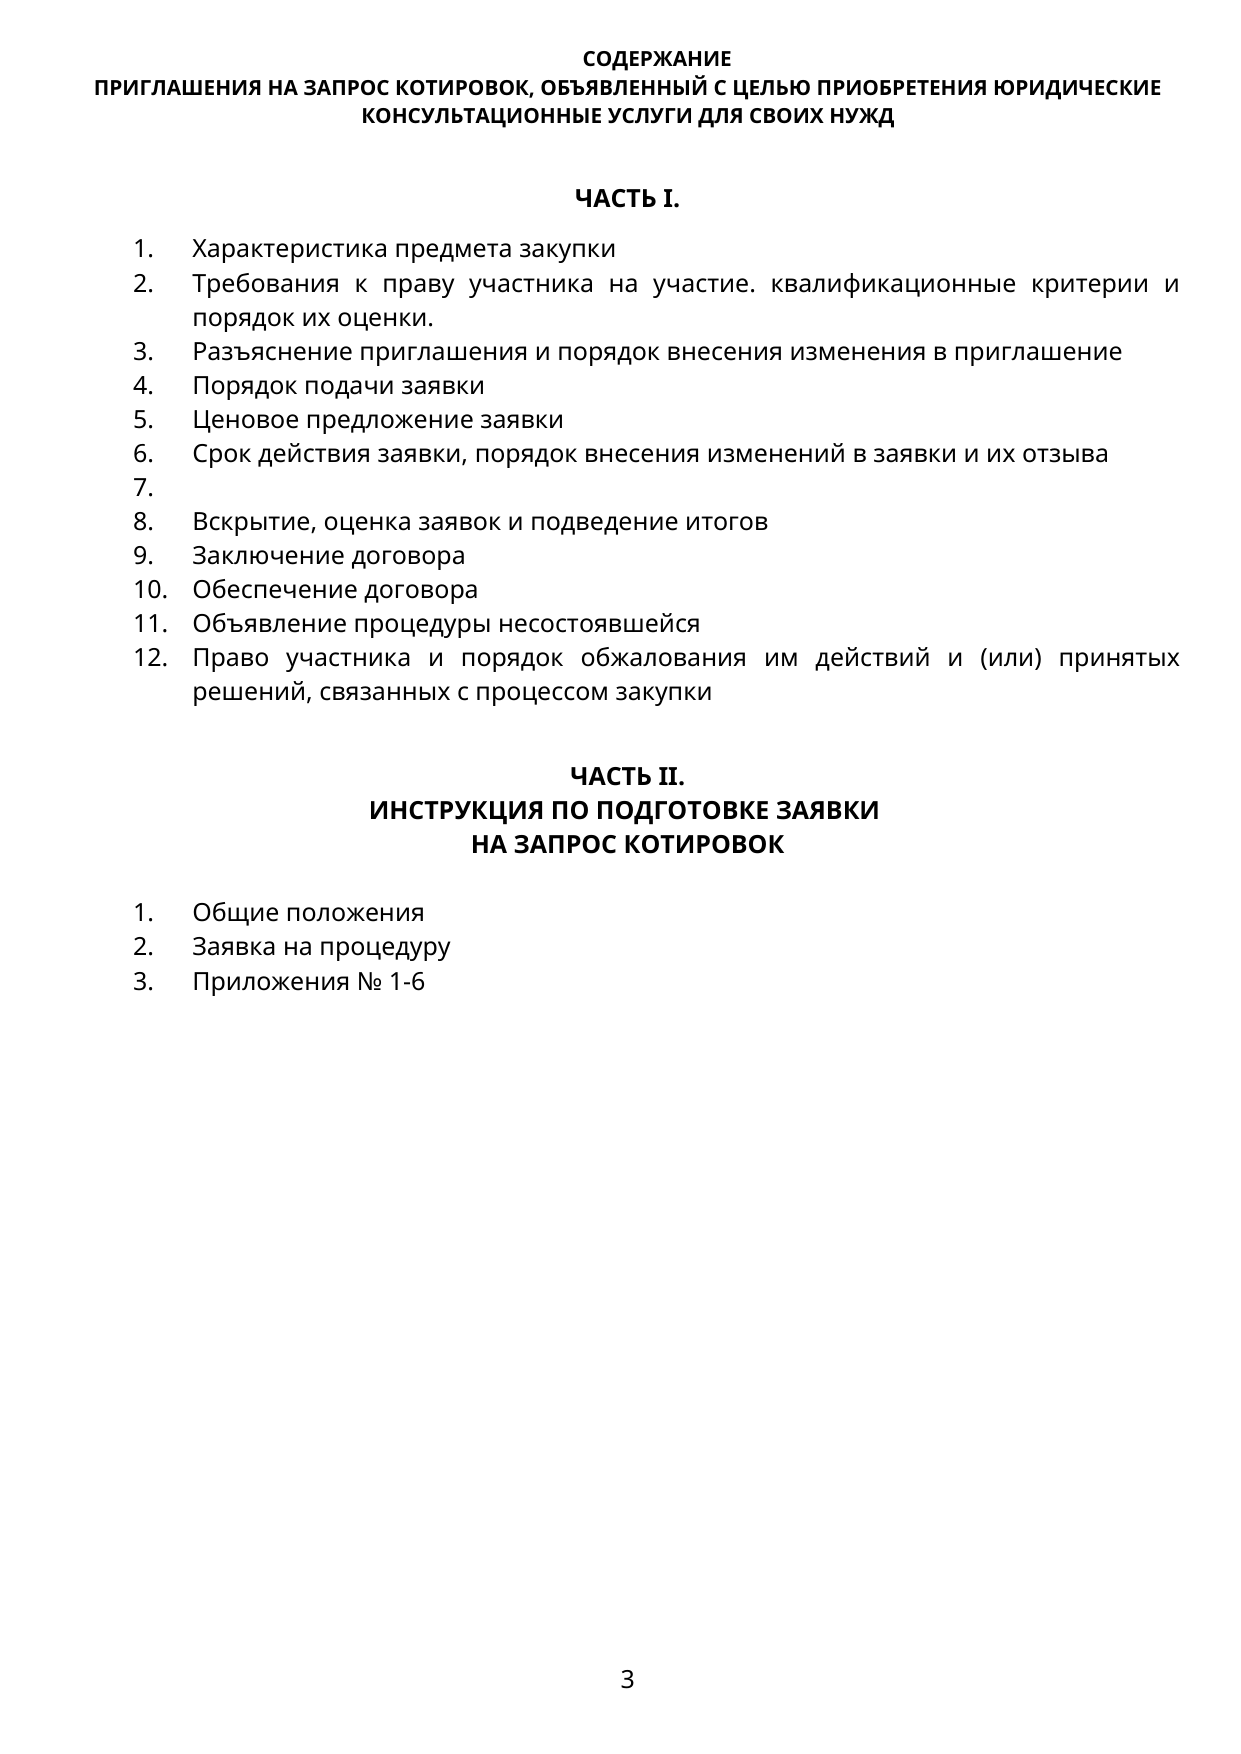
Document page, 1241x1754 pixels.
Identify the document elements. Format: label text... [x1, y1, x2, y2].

text 4. Порядок подачи заявки [133, 367, 1181, 401]
text 8. Вскрытие, оценка заявок и подведение итогов [133, 504, 1181, 538]
text 1. Характеристика предмета закупки [133, 231, 1181, 265]
text 10. Обеспечение договора [133, 572, 1181, 606]
text ЧАСТЬ II. [74, 759, 1181, 793]
text 2. Заявка на процедуру [133, 929, 1181, 963]
text 3. Разъяснение приглашения и порядок внесения изменения в приглашение [133, 333, 1181, 367]
text ИНСТРУКЦИЯ ПО ПОДГОТОВКЕ ЗАЯВКИ НА ЗАПРОС КОТИРОВОК [74, 793, 1181, 861]
text ПРИГЛАШЕНИЯ НА ЗАПРОС КОТИРОВОК, ОБЪЯВЛЕННЫЙ С ЦЕЛЬЮ ПРИОБРЕТЕНИЯ ЮРИДИЧЕСКИЕ КОНСУЛЬТАЦИОННЫЕ УСЛУГИ ДЛЯ СВОИХ НУЖД [74, 73, 1182, 130]
text 9. Заключение договора [133, 538, 1181, 572]
text 1. Общие положения [133, 895, 1181, 929]
text СОДЕРЖАНИЕ [74, 44, 1181, 73]
text 11. Объявление процедуры несостоявшейся [133, 606, 1181, 640]
text 6. Срок действия заявки, порядок внесения изменений в заявки и их отзыва [133, 436, 1181, 469]
text 7. [133, 469, 1181, 504]
text ЧАСТЬ I. [74, 180, 1181, 214]
text 5. Ценовое предложение заявки [133, 401, 1181, 436]
text 3. Приложения № 1-6 [133, 963, 1181, 997]
text 2. Требования к праву участника на участие. квалификационные критерии и порядок их оценки. [133, 265, 1181, 333]
text 12. Право участника и порядок обжалования им действий и (или) принятых решений, связанных с процессом закупки [133, 640, 1181, 708]
